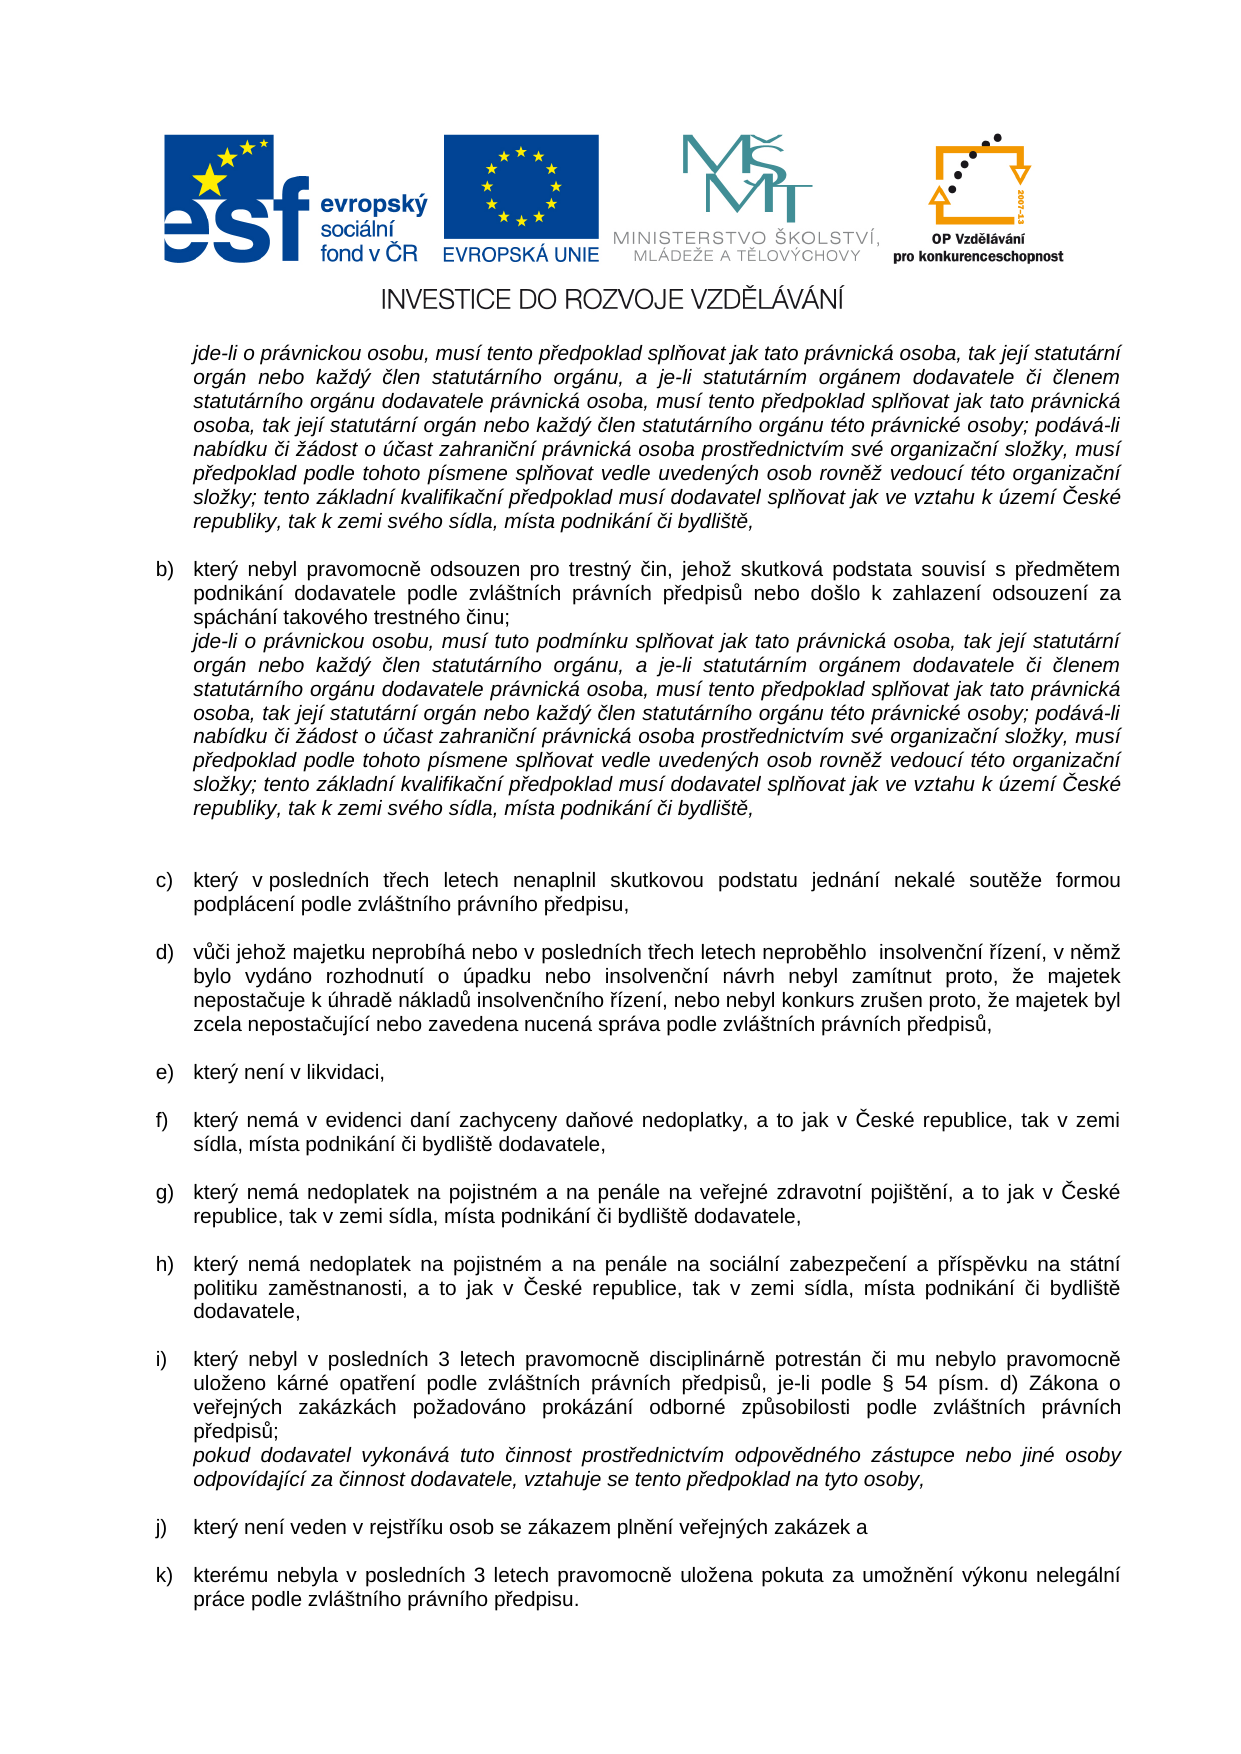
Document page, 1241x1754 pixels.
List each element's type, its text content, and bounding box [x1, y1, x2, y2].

list pokud dodavatel vykonává tuto činnost prostřednictvím odpovědného zástupce nebo jiné osoby odpovídající za činnost dodavatele, vztahuje se tento předpoklad na tyto osoby, [193, 1443, 1122, 1491]
list který v posledních třech letech nenaplnil skutkovou podstatu jednání nekalé soutěže formou podplácení podle zvláštního právního předpisu, [156, 868, 1122, 916]
list který nebyl v posledních 3 letech pravomocně disciplinárně potrestán či mu nebylo pravomocně uloženo kárné opatření podle zvláštních právních předpisů, je-li podle § 54 písm. d) Zákona o veřejných zakázkách požadováno prokázání odborné způsobilosti podle zvláštních právních předpisů; [156, 1347, 1122, 1443]
list který nebyl pravomocně odsouzen pro trestný čin, jehož skutková podstata souvisí s předmětem podnikání dodavatele podle zvláštních právních předpisů nebo došlo k zahlazení odsouzení za spáchání takového trestného činu; [156, 557, 1122, 628]
list který nemá nedoplatek na pojistném a na penále na veřejné zdravotní pojištění, a to jak v České republice, tak v zemi sídla, místa podnikání či bydliště dodavatele, [156, 1179, 1122, 1227]
list který není veden v rejstříku osob se zákazem plnění veřejných zakázek a [156, 1515, 1122, 1539]
list který nemá nedoplatek na pojistném a na penále na sociální zabezpečení a příspěvku na státní politiku zaměstnanosti, a to jak v České republice, tak v zemi sídla, místa podnikání či bydliště dodavatele, [156, 1251, 1122, 1323]
list který není v likvidaci, [156, 1060, 1122, 1084]
list kterému nebyla v posledních 3 letech pravomocně uložena pokuta za umožnění výkonu nelegální práce podle zvláštního právního předpisu. [156, 1563, 1122, 1611]
picture [116, 94, 1125, 341]
list jde-li o právnickou osobu, musí tuto podmínku splňovat jak tato právnická osoba, tak její statutární orgán nebo každý člen statutárního orgánu, a je-li statutárním orgánem dodavatele či členem statutárního orgánu dodavatele právnická osoba, musí tento předpoklad splňovat jak tato právnická osoba, tak její statutární orgán nebo každý člen statutárního orgánu této právnické osoby; podává-li nabídku či žádost o účast zahraniční právnická osoba prostřednictvím své organizační složky, musí předpoklad podle tohoto písmene splňovat vedle uvedených osob rovněž vedoucí této organizační složky; tento základní kvalifikační předpoklad musí dodavatel splňovat jak ve vztahu k území České republiky, tak k zemi svého sídla, místa podnikání či bydliště, [193, 628, 1122, 820]
list který nemá v evidenci daní zachyceny daňové nedoplatky, a to jak v České republice, tak v zemi sídla, místa podnikání či bydliště dodavatele, [156, 1108, 1122, 1156]
list vůči jehož majetku neprobíhá nebo v posledních třech letech neproběhlo insolvenční řízení, v němž bylo vydáno rozhodnutí o úpadku nebo insolvenční návrh nebyl zamítnut proto, že majetek nepostačuje k úhradě nákladů insolvenčního řízení, nebo nebyl konkurs zrušen proto, že majetek byl zcela nepostačující nebo zavedena nucená správa podle zvláštních právních předpisů, [156, 940, 1122, 1036]
